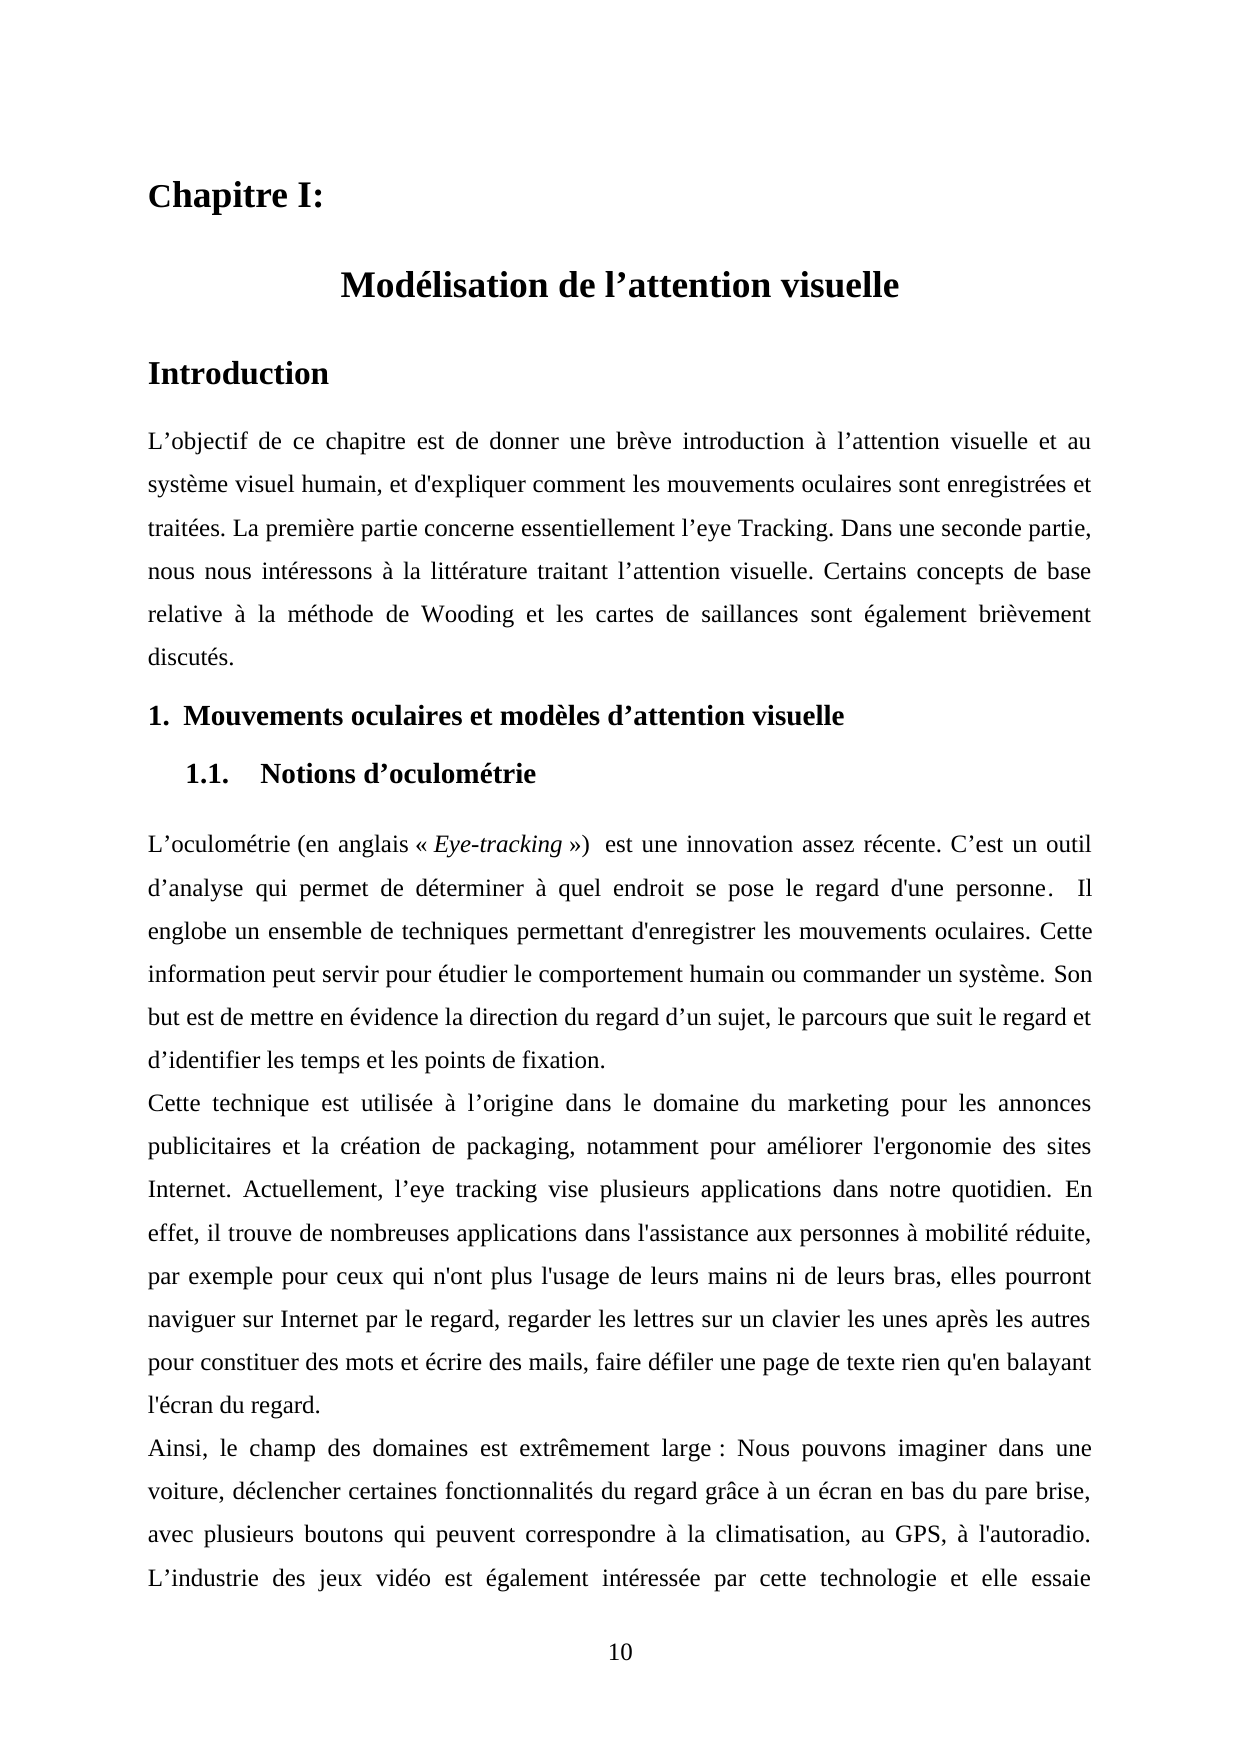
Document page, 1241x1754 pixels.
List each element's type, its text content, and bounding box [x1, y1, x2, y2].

text Cette technique est utilisée à l’origine dans le domaine du marketing pour les annonces publicitaires et la création de packaging, notamment pour améliorer l'ergonomie des sites Internet. Actuellement, l’eye tracking vise plusieurs applications dans notre quotidien. En effet, il trouve de nombreuses applications dans l'assistance aux personnes à mobilité réduite, par exemple pour ceux qui n'ont plus l'usage de leurs mains ni de leurs bras, elles pourront naviguer sur Internet par le regard, regarder les lettres sur un clavier les unes après les autres pour constituer des mots et écrire des mails, faire défiler une page de texte rien qu'en balayant l'écran du regard. [148, 1246, 1092, 1419]
subtitle Modélisation de l’attention visuelle [148, 262, 1092, 306]
subtitle Introduction [148, 353, 1092, 391]
subtitle Chapitre I: [148, 173, 1092, 216]
text Cette technique est utilisée à l’origine dans le domaine du marketing pour les annonces publicitaires et la création de packaging, notamment pour améliorer l'ergonomie des sites Internet. Actuellement, l’eye tracking vise plusieurs applications dans notre quotidien. En effet, il trouve de nombreuses applications dans l'assistance aux personnes à mobilité réduite, par exemple pour ceux qui n'ont plus l'usage de leurs mains ni de leurs bras, elles pourront naviguer sur Internet par le regard, regarder les lettres sur un clavier les unes après les autres pour constituer des mots et écrire des mails, faire défiler une page de texte rien qu'en balayant l'écran du regard. [148, 1088, 1092, 1218]
text L’oculométrie (en anglais « Eye-tracking ») est une innovation assez récente. C’est un outil d’analyse qui permet de déterminer à quel endroit se pose le regard d'une personne. Il englobe un ensemble de techniques permettant d'enregistrer les mouvements oculaires. Cette information peut servir pour étudier le comportement humain ou commander un système. Son but est de mettre en évidence la direction du regard d’un sujet, le parcours que suit le regard et d’identifier les temps et les points de fixation. [148, 944, 1092, 1074]
subtitle Mouvements oculaires et modèles d’attention visuelle [148, 698, 1092, 731]
text L’objectif de ce chapitre est de donner une brève introduction à l’attention visuelle et au système visuel humain, et d'expliquer comment les mouvements oculaires sont enregistrées et traitées. La première partie concerne essentiellement l’eye Tracking. Dans une seconde partie, nous nous intéressons à la littérature traitant l’attention visuelle. Certains concepts de base relative à la méthode de Wooding et les cartes de saillances sont également brièvement discutés. [148, 426, 1092, 671]
subtitle Notions d’oculométrie [185, 756, 1092, 790]
text L’oculométrie (en anglais « Eye-tracking ») est une innovation assez récente. C’est un outil d’analyse qui permet de déterminer à quel endroit se pose le regard d'une personne. Il englobe un ensemble de techniques permettant d'enregistrer les mouvements oculaires. Cette information peut servir pour étudier le comportement humain ou commander un système. Son but est de mettre en évidence la direction du regard d’un sujet, le parcours que suit le regard et d’identifier les temps et les points de fixation. [148, 829, 1092, 916]
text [148, 1433, 1092, 1591]
